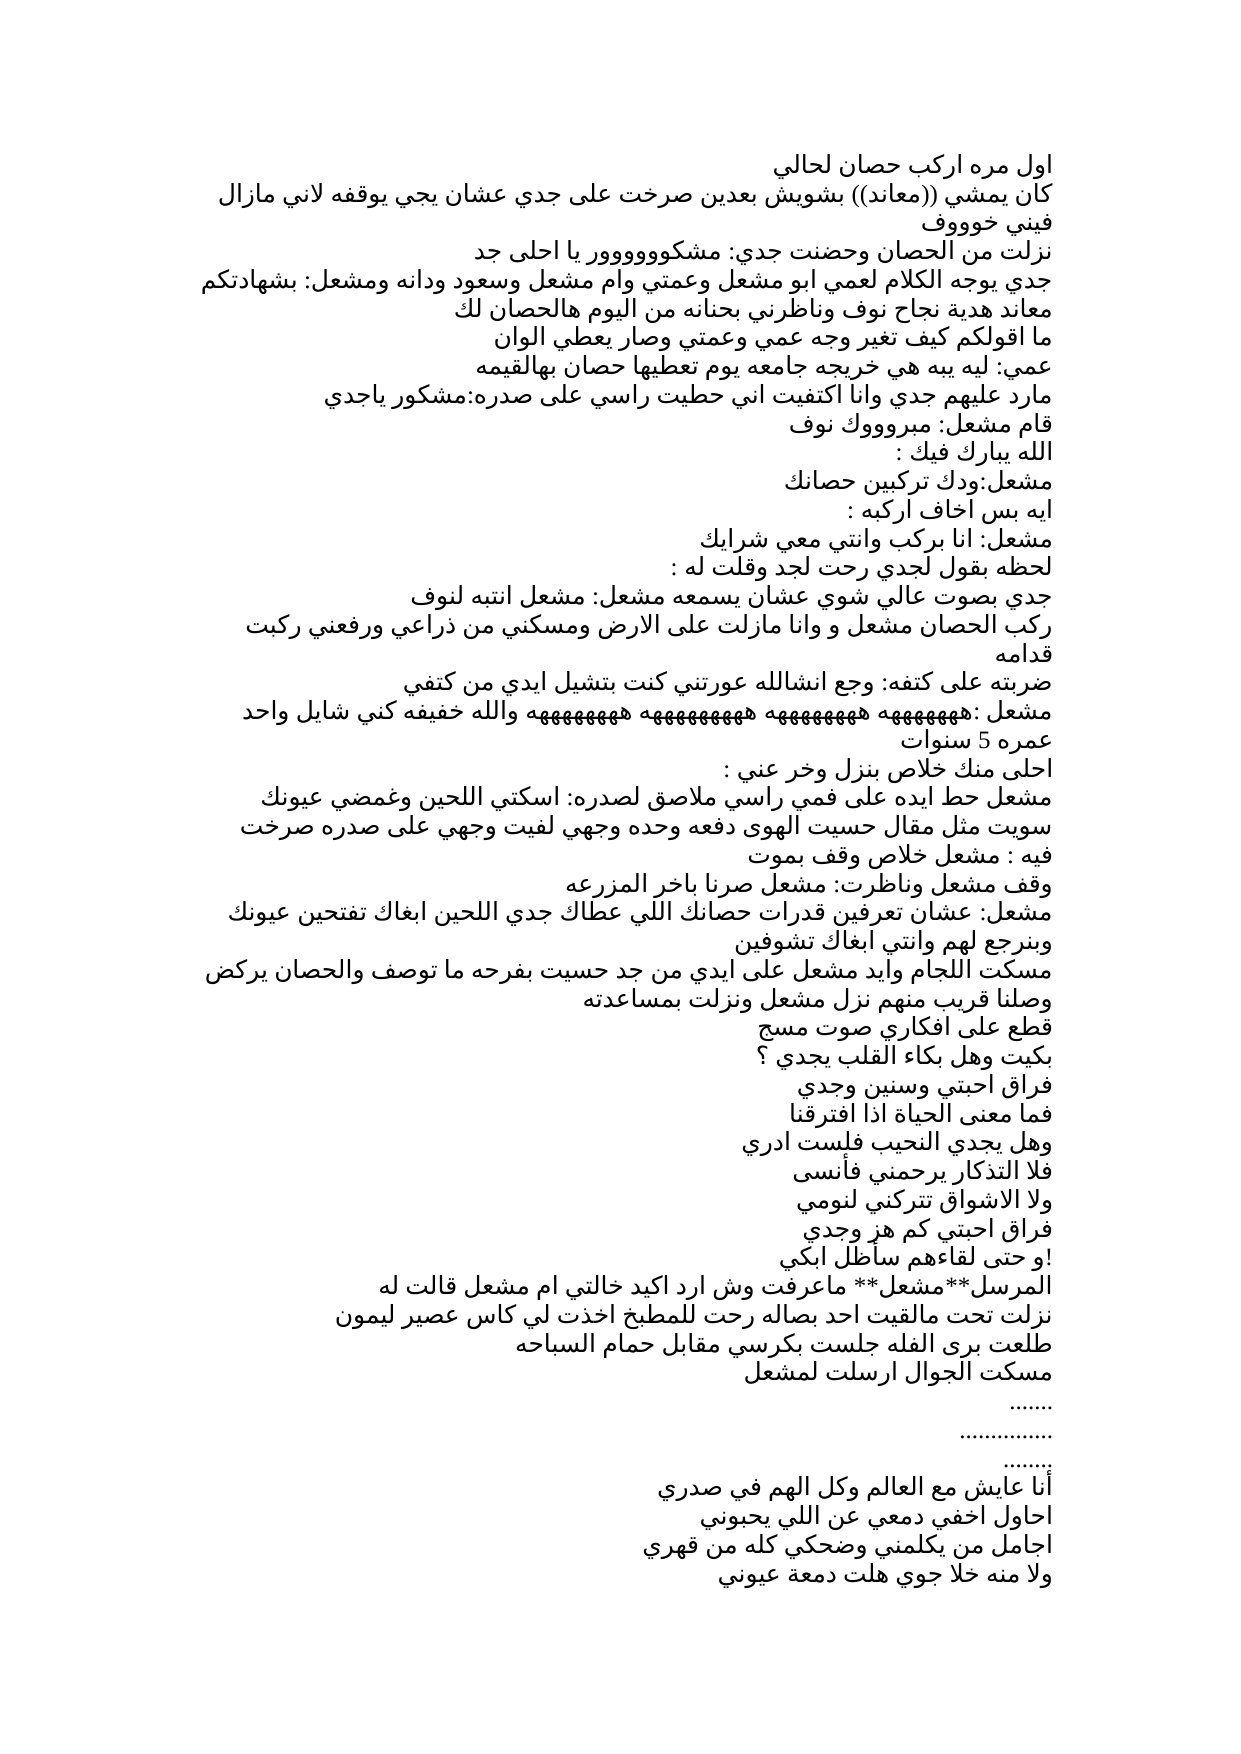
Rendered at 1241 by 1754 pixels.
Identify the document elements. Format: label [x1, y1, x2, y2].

text [187, 150, 1053, 1587]
